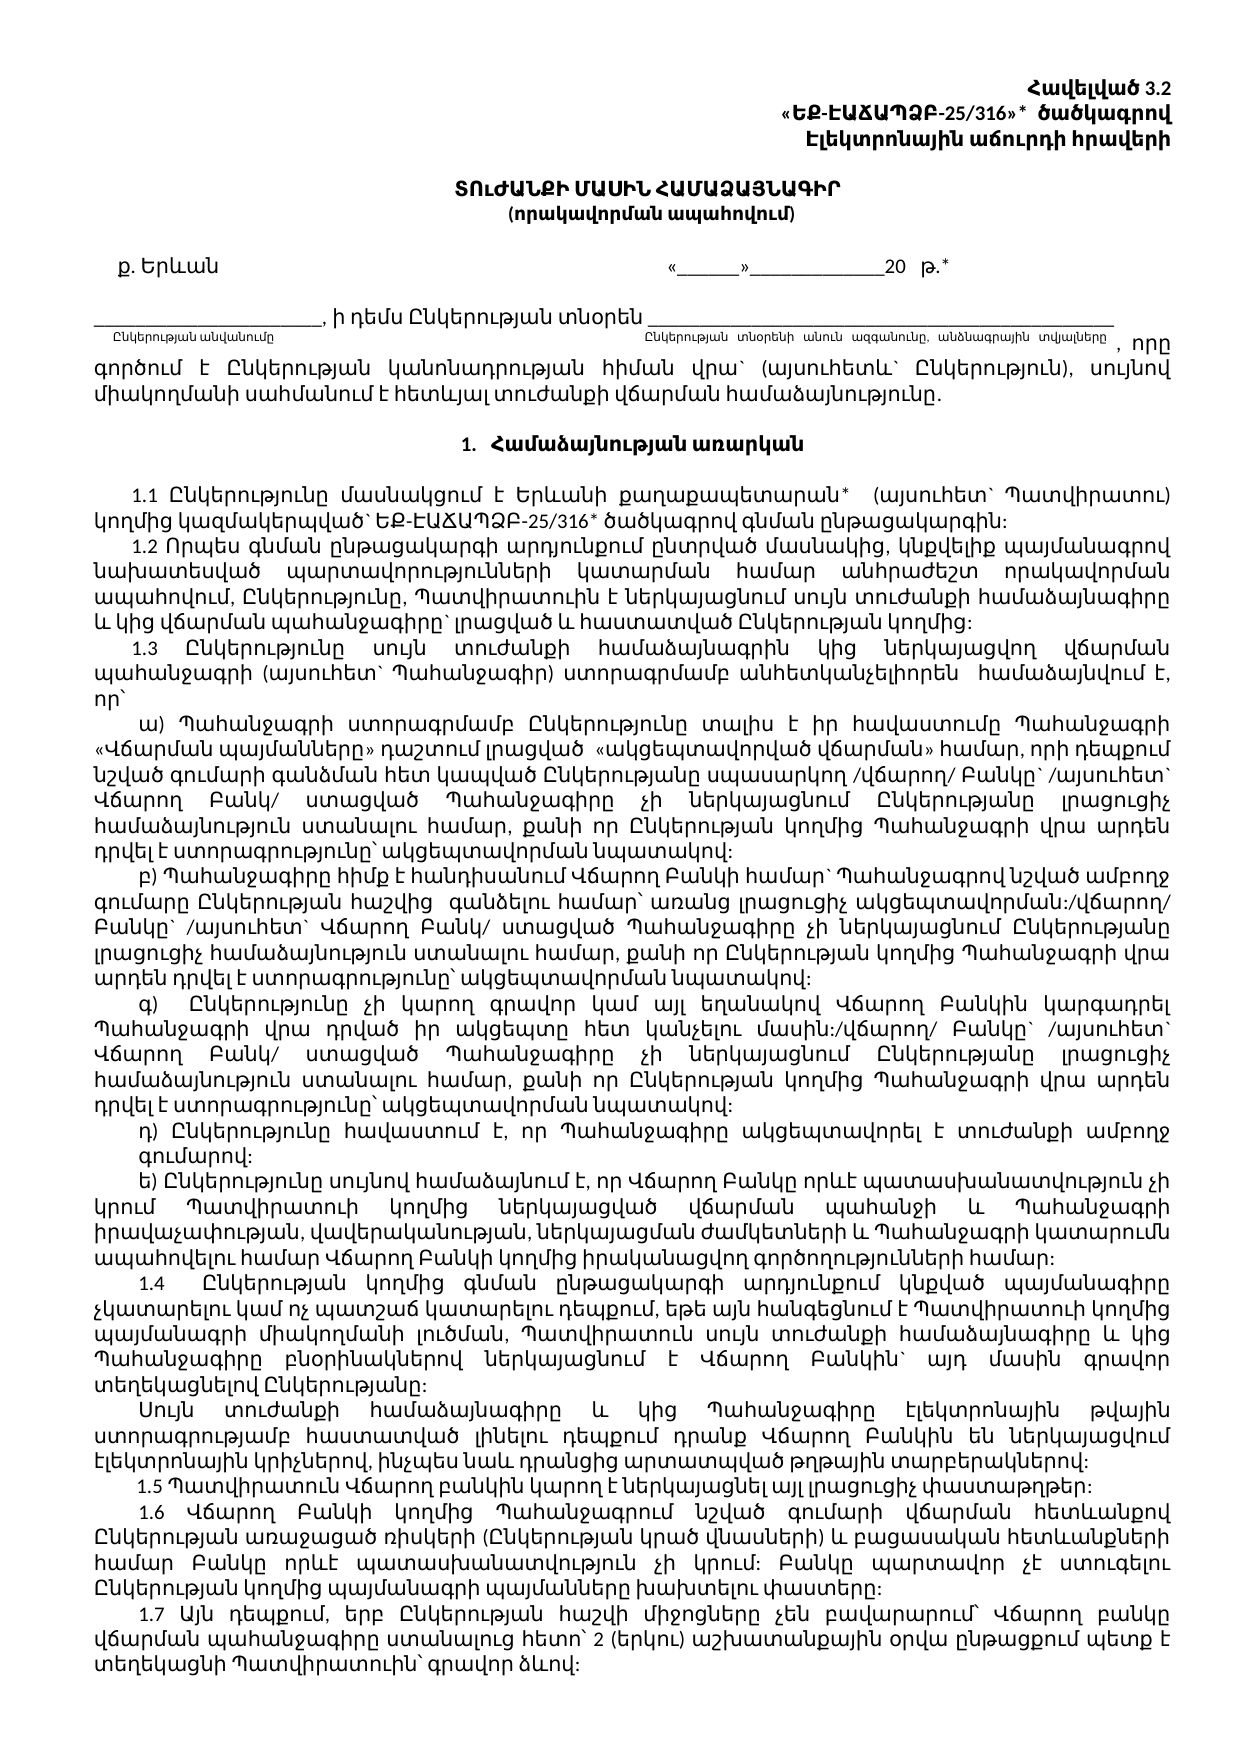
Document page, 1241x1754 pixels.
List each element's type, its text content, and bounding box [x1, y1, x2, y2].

text գ) Ընկերությունը չի կարող գրավոր կամ այլ եղանակով Վճարող Բանկին կարգադրել Պահանջագրի վրա դրված իր ակցեպտը հետ կանչելու մասին:/վճարող/ Բանկը` /այսուհետ` Վճարող Բանկ/ ստացված Պահանջագիրը չի ներկայացնում Ընկերությանը լրացուցիչ համաձայնություն ստանալու համար, քանի որ Ընկերության կողմից Պահանջագրի վրա արդեն դրվել է ստորագրությունը՝ ակցեպտավորման նպատակով: [94, 991, 1171, 1118]
text դ) Ընկերությունը հավաստում է, որ Պահանջագիրը ակցեպտավորել է տուժանքի ամբողջ գումարով: [138, 1118, 1171, 1169]
text 1.2 Որպես գնման ընթացակարգի արդյունքում ընտրված մասնակից, կնքվելիք պայմանագրով նախատեսված պարտավորությունների կատարման համար անհրաժեշտ որակավորման ապահովում, Ընկերությունը, Պատվիրատուին է ներկայացնում սույն տուժանքի համաձայնագիրը և կից վճարման պահանջագիրը` լրացված և հաստատված Ընկերության կողմից: [94, 533, 1171, 635]
text 1.7 Այն դեպքում, երբ Ընկերության հաշվի միջոցները չեն բավարարում՝ Վճարող բանկը վճարման պահանջագիրը ստանալուց հետո՝ 2 (երկու) աշխատանքային օրվա ընթացքում պետք է տեղեկացնի Պատվիրատուին՝ գրավոր ձևով: [94, 1601, 1171, 1677]
text Էլեկտրոնային աճուրդի հրավերի [94, 126, 1171, 151]
text ՏՈւԺԱՆՔԻ ՄԱՍԻՆ ՀԱՄԱՁԱՅՆԱԳԻՐ [94, 177, 1171, 202]
text Հավելված 3.2 [94, 75, 1171, 100]
text Ընկերության անվանումը Ընկերության տնօրենի անուն ազգանունը, անձնագրային տվյալները , որը գործում է Ընկերության կանոնադրության հիման վրա` (այսուհետև` Ընկերություն), սույնով միակողմանի սահմանում է հետևյալ տուժանքի վճարման համաձայնությունը. [94, 330, 1171, 406]
text ա) Պահանջագրի ստորագրմամբ Ընկերությունը տալիս է իր հավաստումը Պահանջագրի «Վճարման պայմանները» դաշտում լրացված «ակցեպտավորված վճարման» համար, որի դեպքում նշված գումարի գանձման հետ կապված Ընկերությանը սպասարկող /վճարող/ Բանկը` /այսուհետ` Վճարող Բանկ/ ստացված Պահանջագիրը չի ներկայացնում Ընկերությանը լրացուցիչ համաձայնություն ստանալու համար, քանի որ Ընկերության կողմից Պահանջագրի վրա արդեն դրվել է ստորագրությունը՝ ակցեպտավորման նպատակով: [94, 711, 1171, 864]
text 1.6 Վճարող Բանկի կողմից Պահանջագրում նշված գումարի վճարման հետևանքով Ընկերության առաջացած ռիսկերի (Ընկերության կրած վնասների) և բացասական հետևանքների համար Բանկը որևէ պատասխանատվություն չի կրում: Բանկը պարտավոր չէ ստուգելու Ընկերության կողմից պայմանագրի պայմանները խախտելու փաստերը: [94, 1499, 1171, 1601]
text 1.3 Ընկերությունը սույն տուժանքի համաձայնագրին կից ներկայացվող վճարման պահանջագրի (այսուհետ` Պահանջագիր) ստորագրմամբ անհետկանչելիորեն համաձայնվում է, որ՝ [94, 635, 1171, 711]
text ք. Երևան «______»_____________20 թ.* [94, 254, 1171, 279]
text ______________________, ի դեմս Ընկերության տնօրեն _____________________________________________ [94, 304, 1171, 330]
text 1.1 Ընկերությունը մասնակցում է Երևանի քաղաքապետարան* (այսուհետ` Պատվիրատու) կողմից կազմակերպված` ԵՔ-ԷԱՃԱՊՁԲ-25/316* ծածկագրով գնման ընթացակարգին: [94, 482, 1171, 533]
text 1. Համաձայնության առարկան [94, 432, 1171, 457]
text Սույն տուժանքի համաձայնագիրը և կից Պահանջագիրը էլեկտրոնային թվային ստորագրությամբ հաստատված լինելու դեպքում դրանք Վճարող Բանկին են ներկայացվում էլեկտրոնային կրիչներով, ինչպես նաև դրանցից արտատպված թղթային տարբերակներով: [94, 1397, 1171, 1474]
text բ) Պահանջագիրը հիմք է հանդիսանում Վճարող Բանկի համար` Պահանջագրով նշված ամբողջ գումարը Ընկերության հաշվից գանձելու համար՝ առանց լրացուցիչ ակցեպտավորման:/վճարող/ Բանկը` /այսուհետ` Վճարող Բանկ/ ստացված Պահանջագիրը չի ներկայացնում Ընկերությանը լրացուցիչ համաձայնություն ստանալու համար, քանի որ Ընկերության կողմից Պահանջագրի վրա արդեն դրվել է ստորագրությունը՝ ակցեպտավորման նպատակով: [94, 864, 1171, 991]
text 1.5 Պատվիրատուն Վճարող բանկին կարող է ներկայացնել այլ լրացուցիչ փաստաթղթեր: [94, 1474, 1171, 1499]
text ե) Ընկերությունը սույնով համաձայնում է, որ Վճարող Բանկը որևէ պատասխանատվություն չի կրում Պատվիրատուի կողմից ներկայացված վճարման պահանջի և Պահանջագրի իրավաչափության, վավերականության, ներկայացման ժամկետների և Պահանջագրի կատարումն ապահովելու համար Վճարող Բանկի կողմից իրականացվող գործողությունների համար: [94, 1169, 1171, 1270]
text 1.4 Ընկերության կողմից գնման ընթացակարգի արդյունքում կնքված պայմանագիրը չկատարելու կամ ոչ պատշաճ կատարելու դեպքում, եթե այն հանգեցնում է Պատվիրատուի կողմից պայմանագրի միակողմանի լուծման, Պատվիրատուն սույն տուժանքի համաձայնագիրը և կից Պահանջագիրը բնօրինակներով ներկայացնում է Վճարող Բանկին` այդ մասին գրավոր տեղեկացնելով Ընկերությանը: [94, 1270, 1171, 1397]
text «ԵՔ-ԷԱՃԱՊՁԲ-25/316»* ծածկագրով [94, 100, 1171, 126]
text (որակավորման ապահովում) [94, 202, 1171, 225]
